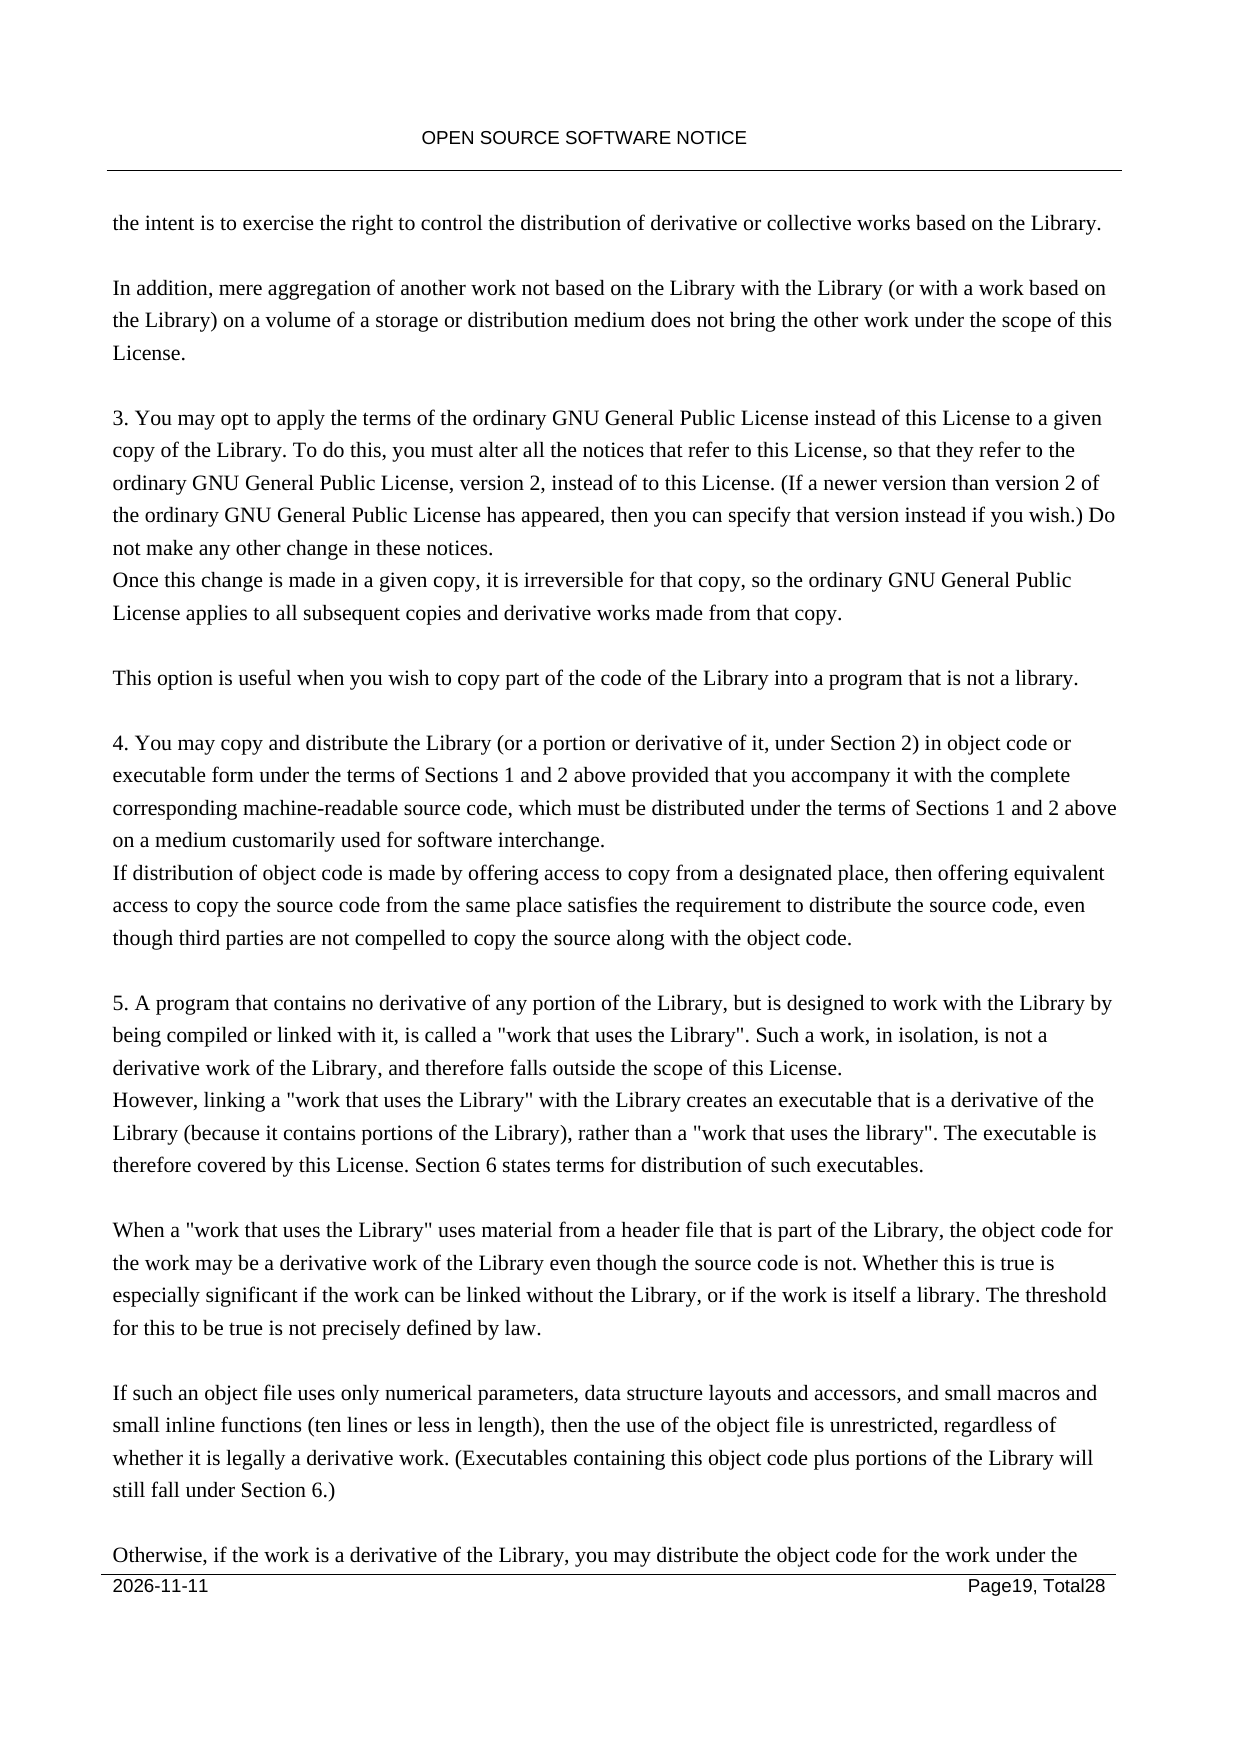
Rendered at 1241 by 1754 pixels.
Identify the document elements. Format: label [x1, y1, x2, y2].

text [112, 206, 1128, 1571]
